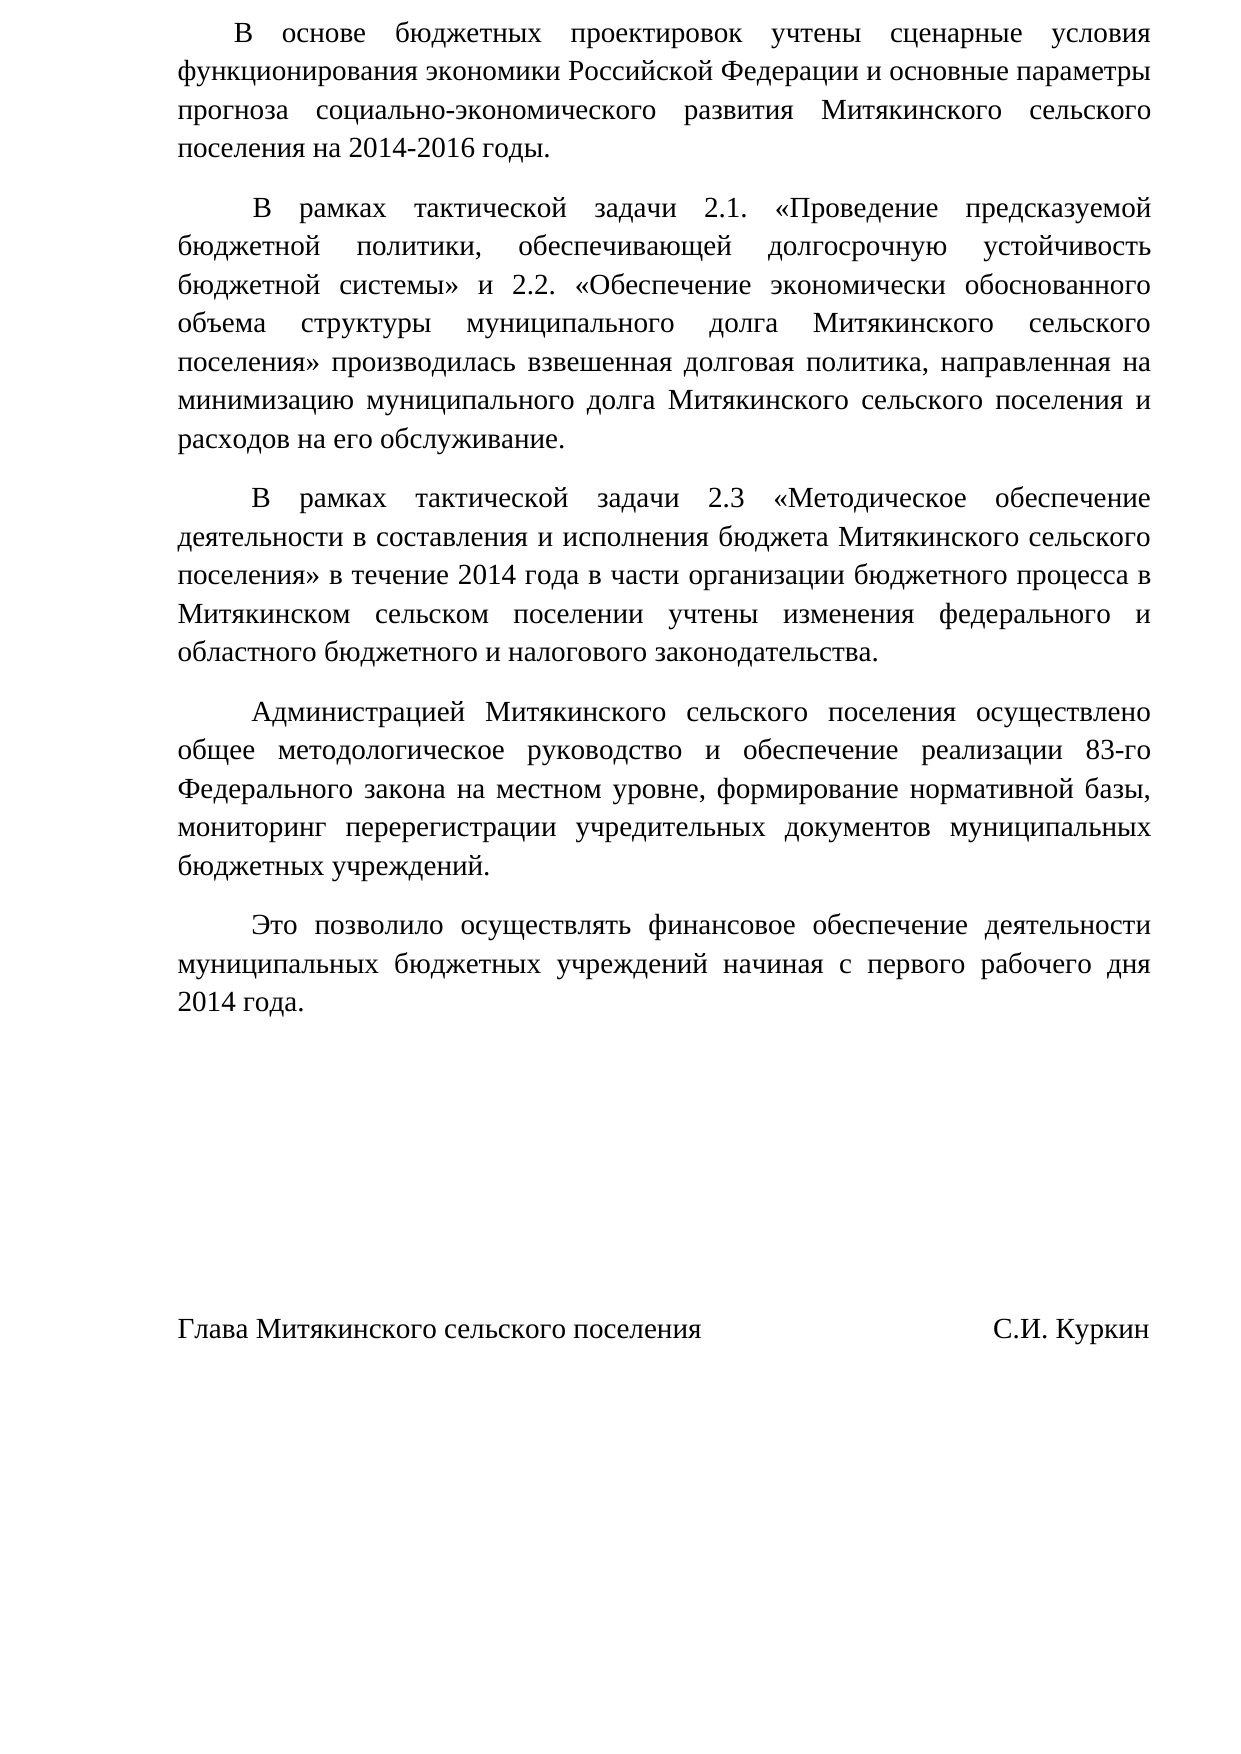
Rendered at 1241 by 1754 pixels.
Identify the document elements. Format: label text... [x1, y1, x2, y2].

text В основе бюджетных проектировок учтены сценарные условия функционирования экономики Российской Федерации и основные параметры прогноза социально-экономического развития Митякинского сельского поселения на 2014-2016 годы. [177, 15, 1152, 164]
text Это позволило осуществлять финансовое обеспечение деятельности муниципальных бюджетных учреждений начиная с первого рабочего дня 2014 года. [177, 907, 1152, 1018]
text Глава Митякинского сельского поселения С.И. Куркин [177, 1312, 1152, 1345]
text В рамках тактической задачи 2.1. «Проведение предсказуемой бюджетной политики, обеспечивающей долгосрочную устойчивость бюджетной системы» и 2.2. «Обеспечение экономически обоснованного объема структуры муниципального долга Митякинского сельского поселения» производилась взвешенная долговая политика, направленная на минимизацию муниципального долга Митякинского сельского поселения и расходов на его обслуживание. [177, 190, 1152, 454]
text В рамках тактической задачи 2.3 «Методическое обеспечение деятельности в составления и исполнения бюджета Митякинского сельского поселения» в течение 2014 года в части организации бюджетного процесса в Митякинском сельском поселении учтены изменения федерального и областного бюджетного и налогового законодательства. [177, 480, 1152, 668]
text Администрацией Митякинского сельского поселения осуществлено общее методологическое руководство и обеспечение реализации 83-го Федерального закона на местном уровне, формирование нормативной базы, мониторинг перерегистрации учредительных документов муниципальных бюджетных учреждений. [177, 694, 1152, 882]
